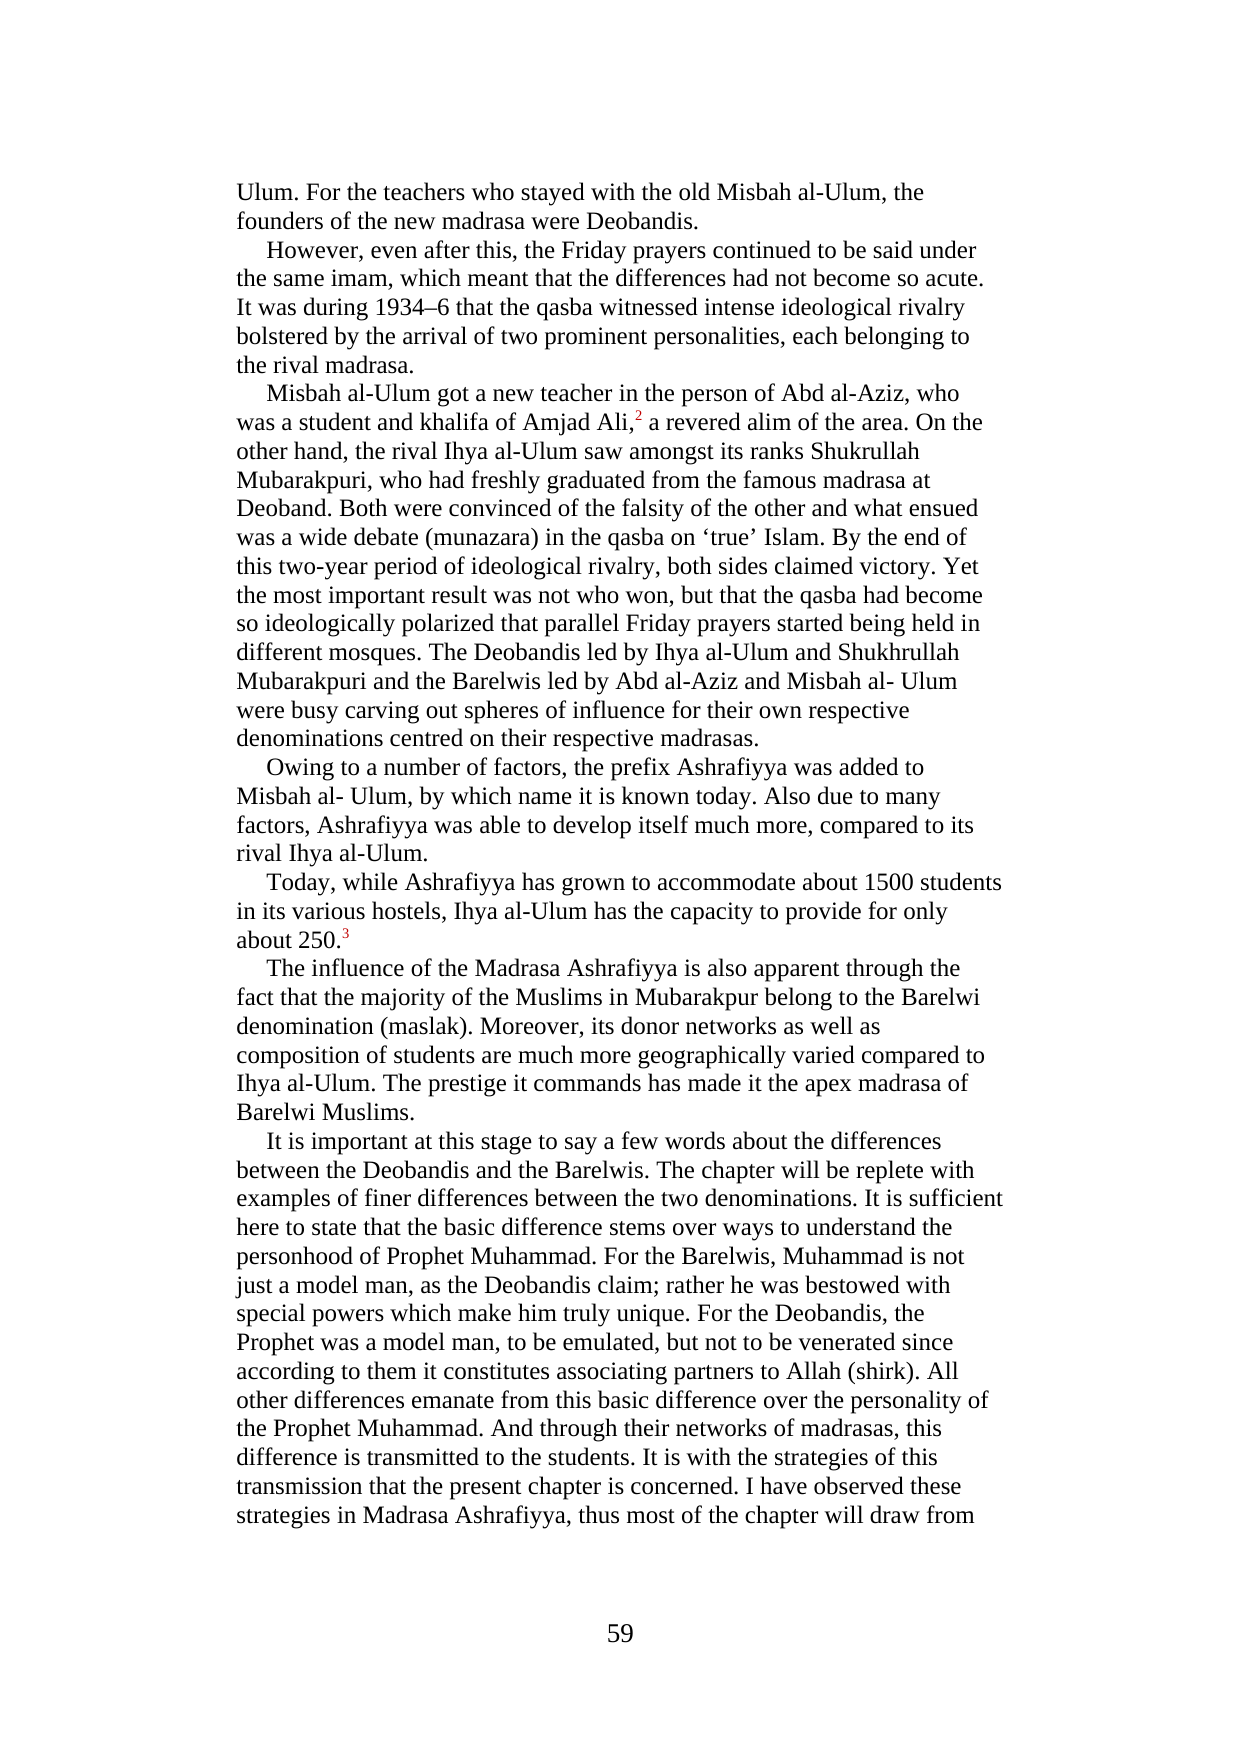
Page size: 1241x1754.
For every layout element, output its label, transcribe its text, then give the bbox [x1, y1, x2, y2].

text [236, 177, 1004, 235]
text Owing to a number of factors, the prefix Ashrafiyya was added to Misbah al- Ulum, by which name it is known today. Also due to many factors, Ashrafiyya was able to develop itself much more, compared to its rival Ihya al-Ulum. [236, 752, 1004, 867]
text Today, while Ashrafiyya has grown to accommodate about 1500 students in its various hostels, Ihya al-Ulum has the capacity to provide for only about 250.3 [236, 867, 1004, 953]
text The influence of the Madrasa Ashrafiyya is also apparent through the fact that the majority of the Muslims in Mubarakpur belong to the Barelwi denomination (maslak). Moreover, its donor networks as well as composition of students are much more geographically varied compared to Ihya al-Ulum. The prestige it commands has made it the apex madrasa of Barelwi Muslims. [236, 953, 1004, 1126]
text However, even after this, the Friday prayers continued to be said under the same imam, which meant that the differences had not become so acute. It was during 1934–6 that the qasba witnessed intense ideological rivalry bolstered by the arrival of two prominent personalities, each belonging to the rival madrasa. [236, 235, 1004, 378]
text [236, 1126, 1004, 1528]
text Misbah al-Ulum got a new teacher in the person of Abd al-Aziz, who was a student and khalifa of Amjad Ali,2 a revered alim of the area. On the other hand, the rival Ihya al-Ulum saw amongst its ranks Shukrullah Mubarakpuri, who had freshly graduated from the famous madrasa at Deoband. Both were convinced of the falsity of the other and what ensued was a wide debate (munazara) in the qasba on ‘true’ Islam. By the end of this two-year period of ideological rivalry, both sides claimed victory. Yet the most important result was not who won, but that the qasba had become so ideologically polarized that parallel Friday prayers started being held in different mosques. The Deobandis led by Ihya al-Ulum and Shukhrullah Mubarakpuri and the Barelwis led by Abd al-Aziz and Misbah al- Ulum were busy carving out spheres of influence for their own respective denominations centred on their respective madrasas. [236, 378, 1004, 752]
